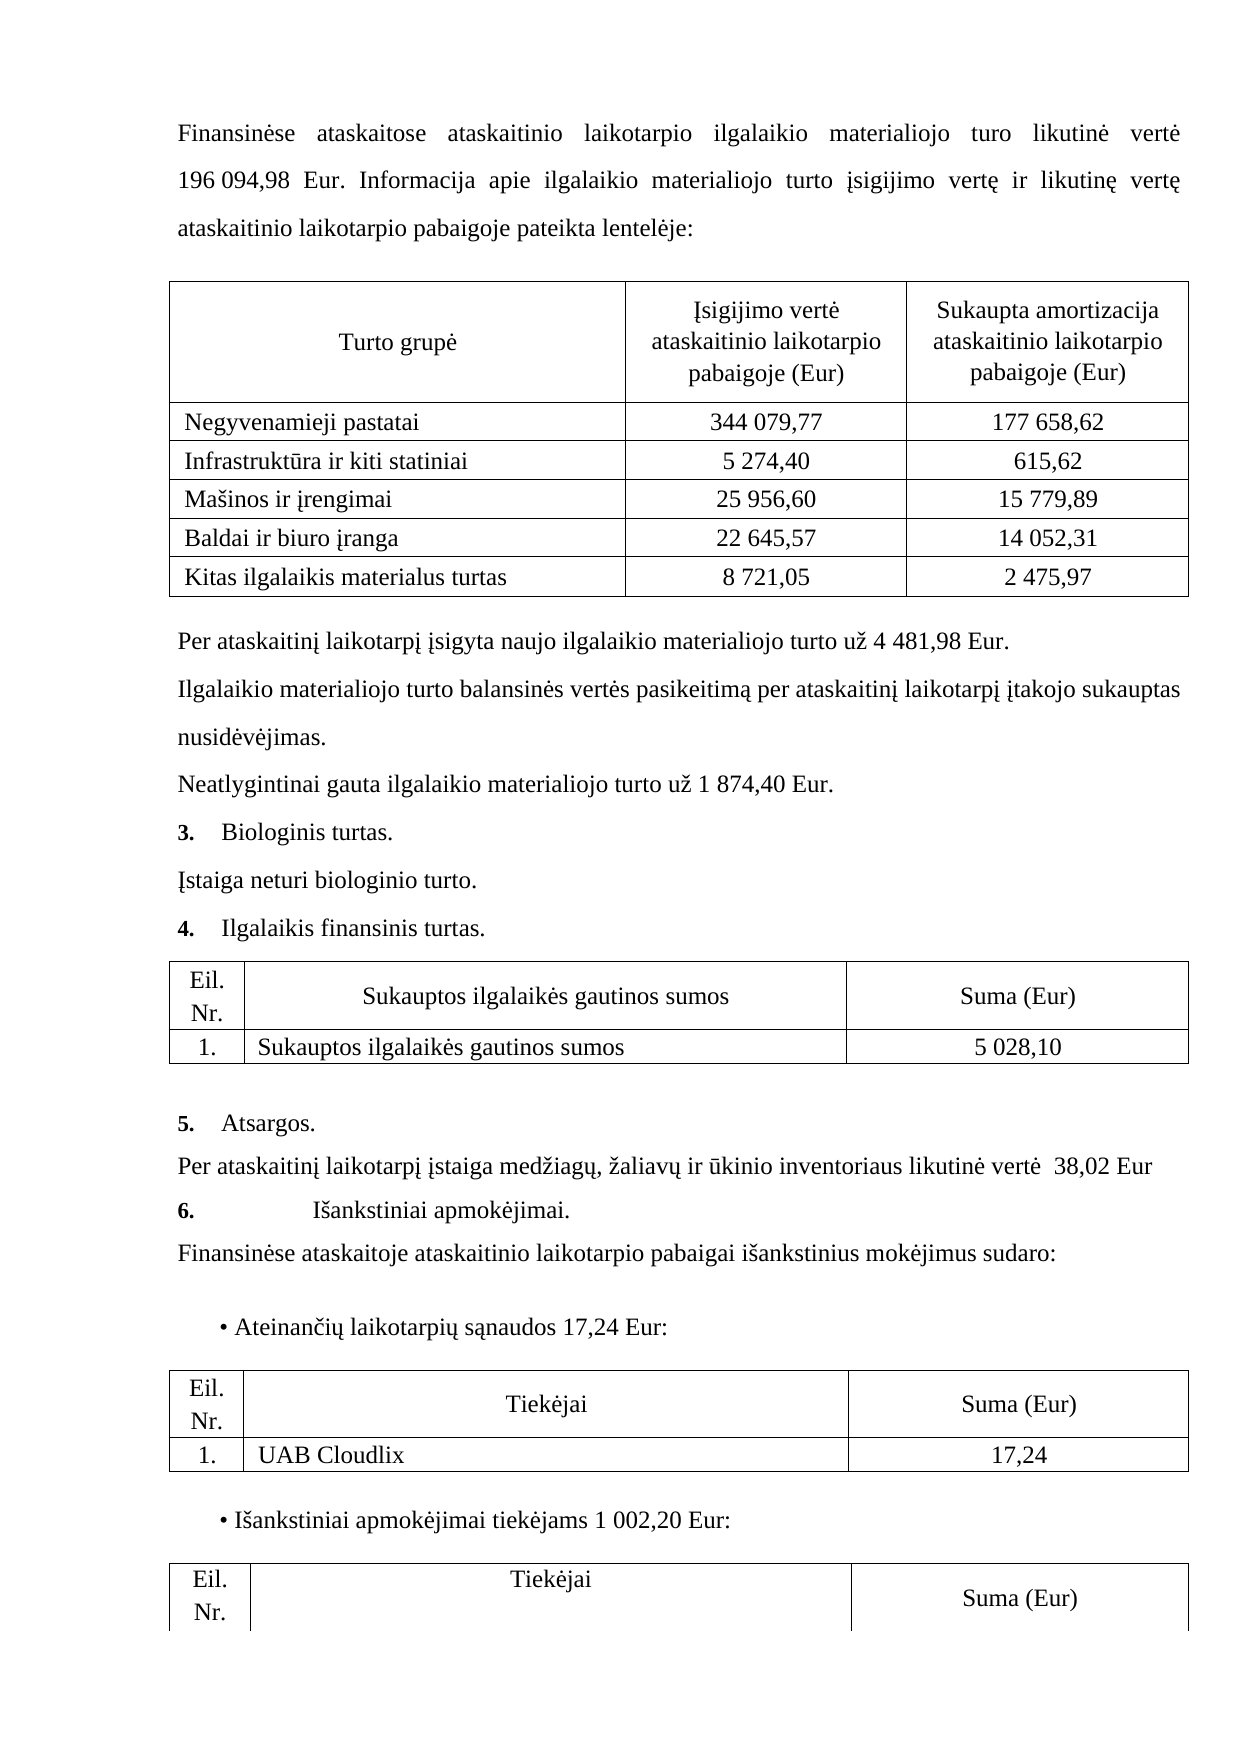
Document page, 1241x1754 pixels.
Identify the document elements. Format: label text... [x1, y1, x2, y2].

table_header Sukauptos ilgalaikės gautinos sumos [245, 962, 846, 1029]
table_header Eil. Nr. [170, 1564, 250, 1631]
list Atsargos. [177, 1108, 1181, 1137]
text Per ataskaitinį laikotarpį įsigyta naujo ilgalaikio materialiojo turto už 4 481,98 Eur. [177, 626, 1181, 654]
table_cell 1. [170, 1030, 244, 1063]
table_header Tiekėjai [251, 1564, 851, 1631]
table_cell 2 475,97 [907, 557, 1188, 596]
table_header Įsigijimo vertė ataskaitinio laikotarpio pabaigoje (Eur) [626, 282, 906, 402]
list Biologinis turtas. [177, 817, 1181, 846]
table_cell 8 721,05 [626, 557, 906, 596]
text Finansinėse ataskaitose ataskaitinio laikotarpio ilgalaikio materialiojo turo likutinė vertė 196 094,98 Eur. Informacija apie ilgalaikio materialiojo turto įsigijimo vertę ir likutinę vertę ataskaitinio laikotarpio pabaigoje pateikta lentelėje: [177, 118, 1181, 242]
table_header Suma (Eur) [847, 962, 1188, 1029]
table_cell 14 052,31 [907, 519, 1188, 556]
table_cell Infrastruktūra ir kiti statiniai [170, 441, 625, 479]
text Ilgalaikio materialiojo turto balansinės vertės pasikeitimą per ataskaitinį laikotarpį įtakojo sukauptas nusidėvėjimas. [177, 674, 1181, 750]
table_header Turto grupė [170, 282, 625, 402]
table_header Sukaupta amortizacija ataskaitinio laikotarpio pabaigoje (Eur) [907, 282, 1188, 402]
table_cell 5 028,10 [847, 1030, 1188, 1063]
text • Išankstiniai apmokėjimai tiekėjams 1 002,20 Eur: [219, 1506, 1181, 1534]
table_cell 344 079,77 [626, 403, 906, 440]
table_header Tiekėjai [244, 1371, 848, 1437]
table_header Suma (Eur) [849, 1371, 1188, 1437]
text • Ateinančių laikotarpių sąnaudos 17,24 Eur: [219, 1312, 1181, 1341]
table_cell 17,24 [849, 1438, 1188, 1471]
list Ilgalaikis finansinis turtas. [177, 913, 1181, 942]
text Neatlygintinai gauta ilgalaikio materialiojo turto už 1 874,40 Eur. [177, 769, 1181, 798]
table_cell 15 779,89 [907, 480, 1188, 518]
table_header Eil. Nr. [170, 1371, 243, 1437]
table_cell Negyvenamieji pastatai [170, 403, 625, 440]
table_cell 177 658,62 [907, 403, 1188, 440]
list Išankstiniai apmokėjimai. [177, 1195, 1181, 1223]
table_header Eil. Nr. [170, 962, 244, 1029]
table_cell Kitas ilgalaikis materialus turtas [170, 557, 625, 596]
table_cell Baldai ir biuro įranga [170, 519, 625, 556]
table_cell 615,62 [907, 441, 1188, 479]
text Per ataskaitinį laikotarpį įstaiga medžiagų, žaliavų ir ūkinio inventoriaus likutinė vertė 38,02 Eur [177, 1151, 1181, 1180]
table_cell 25 956,60 [626, 480, 906, 518]
table_cell 1. [170, 1438, 243, 1471]
text Finansinėse ataskaitoje ataskaitinio laikotarpio pabaigai išankstinius mokėjimus sudaro: [177, 1238, 1181, 1267]
table_header Suma (Eur) [852, 1564, 1188, 1631]
table_cell Sukauptos ilgalaikės gautinos sumos [245, 1030, 846, 1063]
table_cell 22 645,57 [626, 519, 906, 556]
table_cell Mašinos ir įrengimai [170, 480, 625, 518]
text Įstaiga neturi biologinio turto. [177, 865, 1181, 894]
table_cell 5 274,40 [626, 441, 906, 479]
table_cell UAB Cloudlix [244, 1438, 848, 1471]
